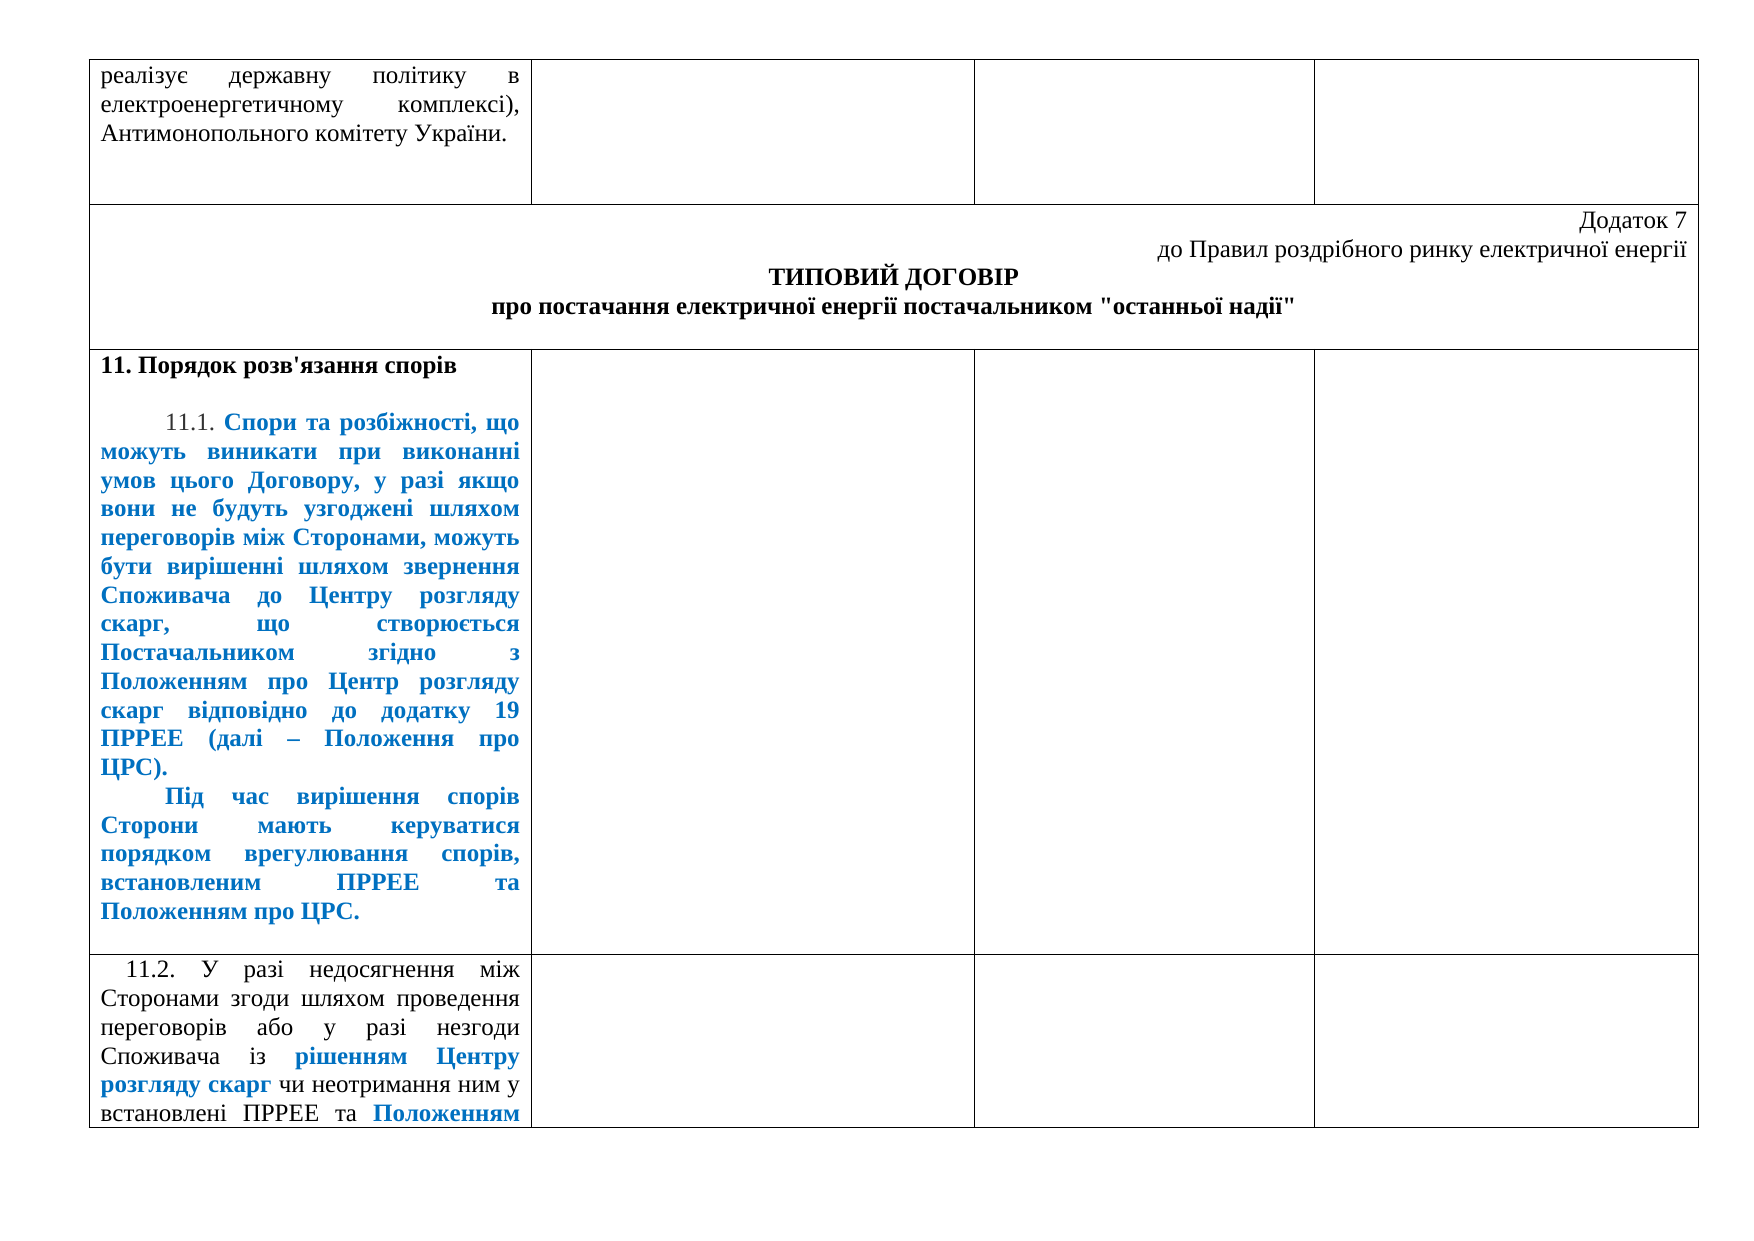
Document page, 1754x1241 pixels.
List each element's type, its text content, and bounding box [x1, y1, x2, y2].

table_cell [1315, 350, 1698, 953]
table_cell 11. Порядок розв'язання спорів 11.1. Спори та розбіжності, що можуть виникати при виконанні умов цього Договору, у разі якщо вони не будуть узгоджені шляхом переговорів між Сторонами, можуть бути вирішенні шляхом звернення Споживача до Центру розгляду скарг, що створюється Постачальником згідно з Положенням про Центр розгляду скарг відповідно до додатку 19 ПРРЕЕ (далі – Положення про ЦРС). Під час вирішення спорів Сторони мають керуватися порядком врегулювання спорів, встановленим ПРРЕЕ та Положенням про ЦРС. [90, 350, 531, 953]
table_cell [1315, 60, 1698, 204]
table_cell [975, 60, 1314, 204]
table_cell [975, 350, 1314, 953]
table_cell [90, 60, 531, 204]
table_cell [532, 350, 974, 953]
table_cell [532, 955, 974, 1127]
table_cell Додаток 7 до Правил роздрібного ринку електричної енергії ТИПОВИЙ ДОГОВІР про постачання електричної енергії постачальником "останньої надії" [90, 205, 1698, 349]
table_cell [975, 955, 1314, 1127]
table_cell [532, 60, 974, 204]
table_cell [90, 955, 531, 1127]
table_cell [1315, 955, 1698, 1127]
